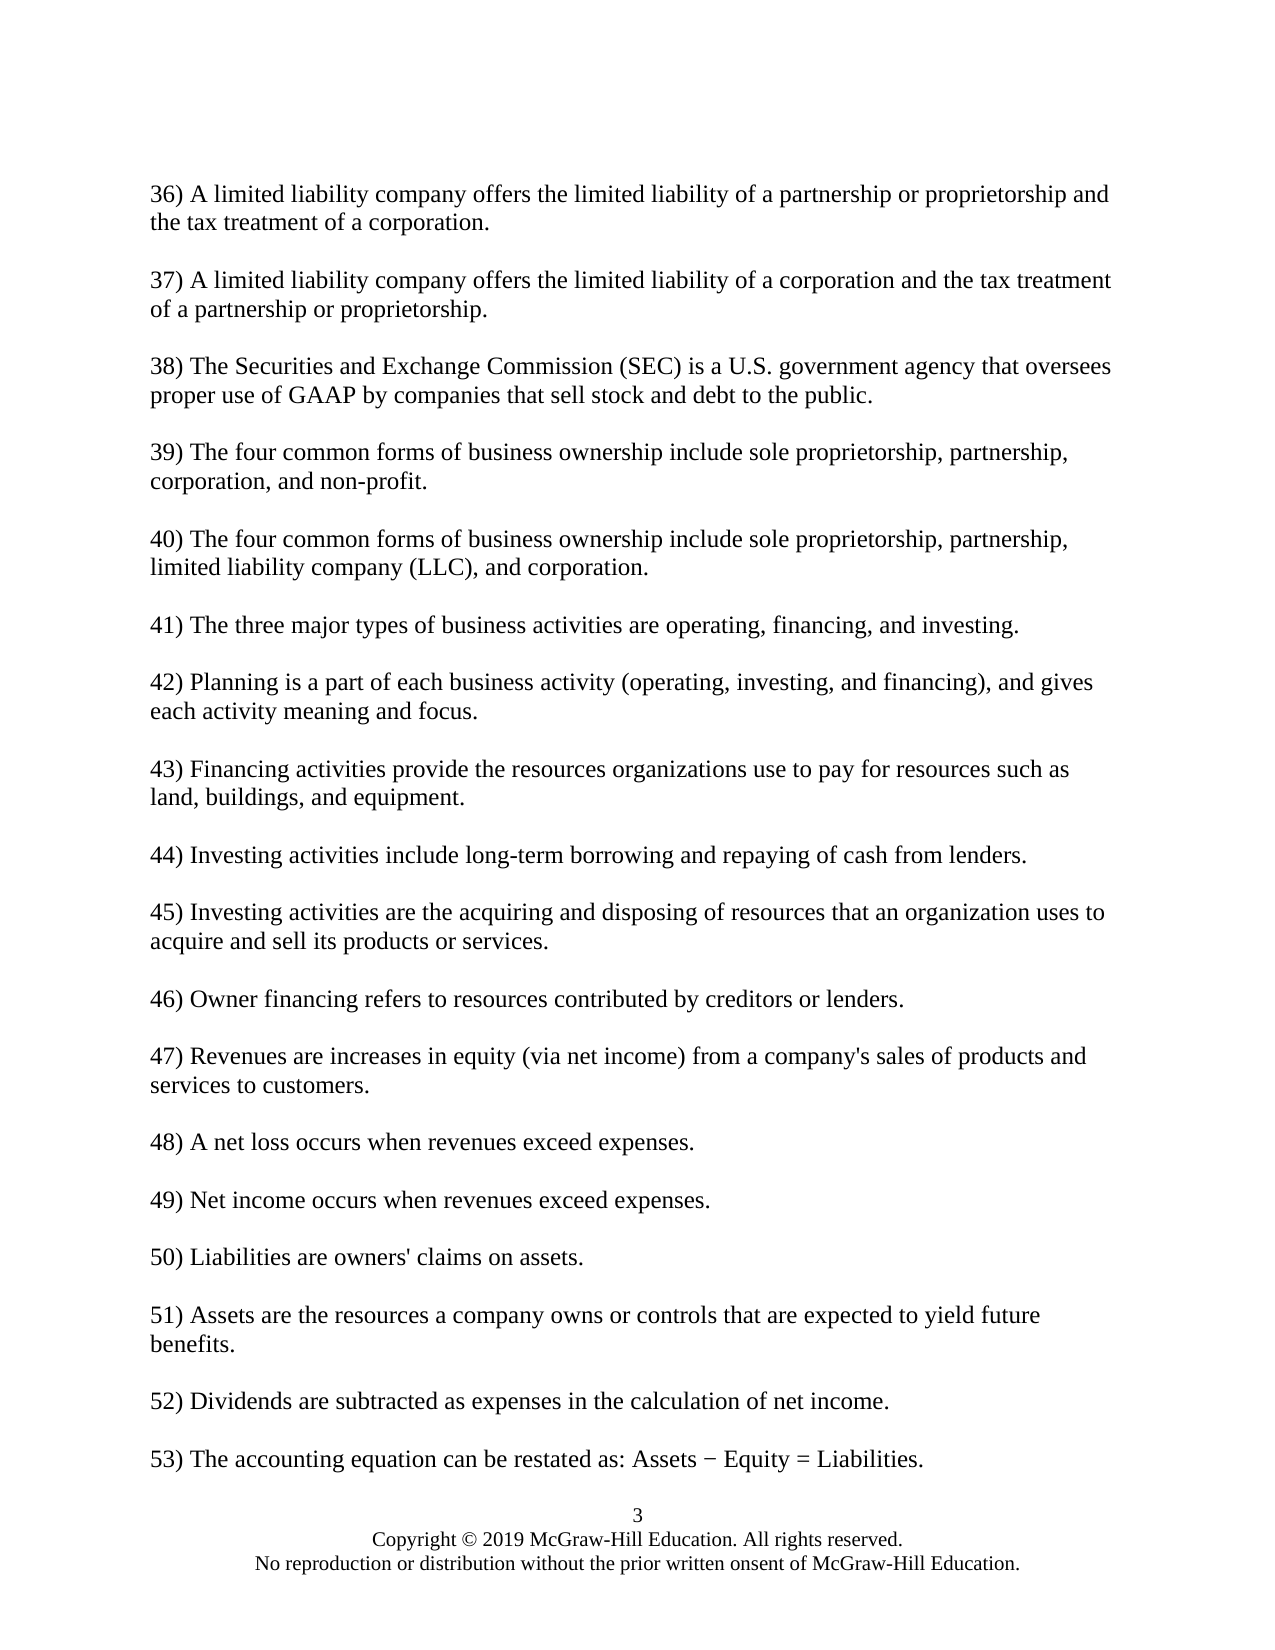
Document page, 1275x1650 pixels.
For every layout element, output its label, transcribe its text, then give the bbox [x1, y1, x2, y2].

text 49) Net income occurs when revenues exceed expenses. [150, 1185, 1125, 1214]
text 46) Owner financing refers to resources contributed by creditors or lenders. [150, 984, 1125, 1012]
text 39) The four common forms of business ownership include sole proprietorship, partnership, corporation, and non-profit. [150, 437, 1125, 495]
text 41) The three major types of business activities are operating, financing, and investing. [150, 610, 1125, 639]
text 38) The Securities and Exchange Commission (SEC) is a U.S. government agency that oversees proper use of GAAP by companies that sell stock and debt to the public. [150, 351, 1125, 409]
text 43) Financing activities provide the resources organizations use to pay for resources such as land, buildings, and equipment. [150, 754, 1125, 811]
text 42) Planning is a part of each business activity (operating, investing, and financing), and gives each activity meaning and focus. [150, 667, 1125, 725]
text 47) Revenues are increases in equity (via net income) from a company's sales of products and services to customers. [150, 1041, 1125, 1099]
text 51) Assets are the resources a company owns or controls that are expected to yield future benefits. [150, 1300, 1125, 1357]
text 36) A limited liability company offers the limited liability of a partnership or proprietorship and the tax treatment of a corporation. [150, 179, 1125, 236]
text 45) Investing activities are the acquiring and disposing of resources that an organization uses to acquire and sell its products or services. [150, 897, 1125, 955]
text 52) Dividends are subtracted as expenses in the calculation of net income. [150, 1386, 1125, 1415]
text 40) The four common forms of business ownership include sole proprietorship, partnership, limited liability company (LLC), and corporation. [150, 524, 1125, 581]
text 50) Liabilities are owners' claims on assets. [150, 1242, 1125, 1271]
text 48) A net loss occurs when revenues exceed expenses. [150, 1127, 1125, 1156]
text 44) Investing activities include long-term borrowing and repaying of cash from lenders. [150, 840, 1125, 869]
text 53) The accounting equation can be restated as: Assets − Equity = Liabilities. [150, 1444, 1125, 1472]
text 37) A limited liability company offers the limited liability of a corporation and the tax treatment of a partnership or proprietorship. [150, 265, 1125, 322]
